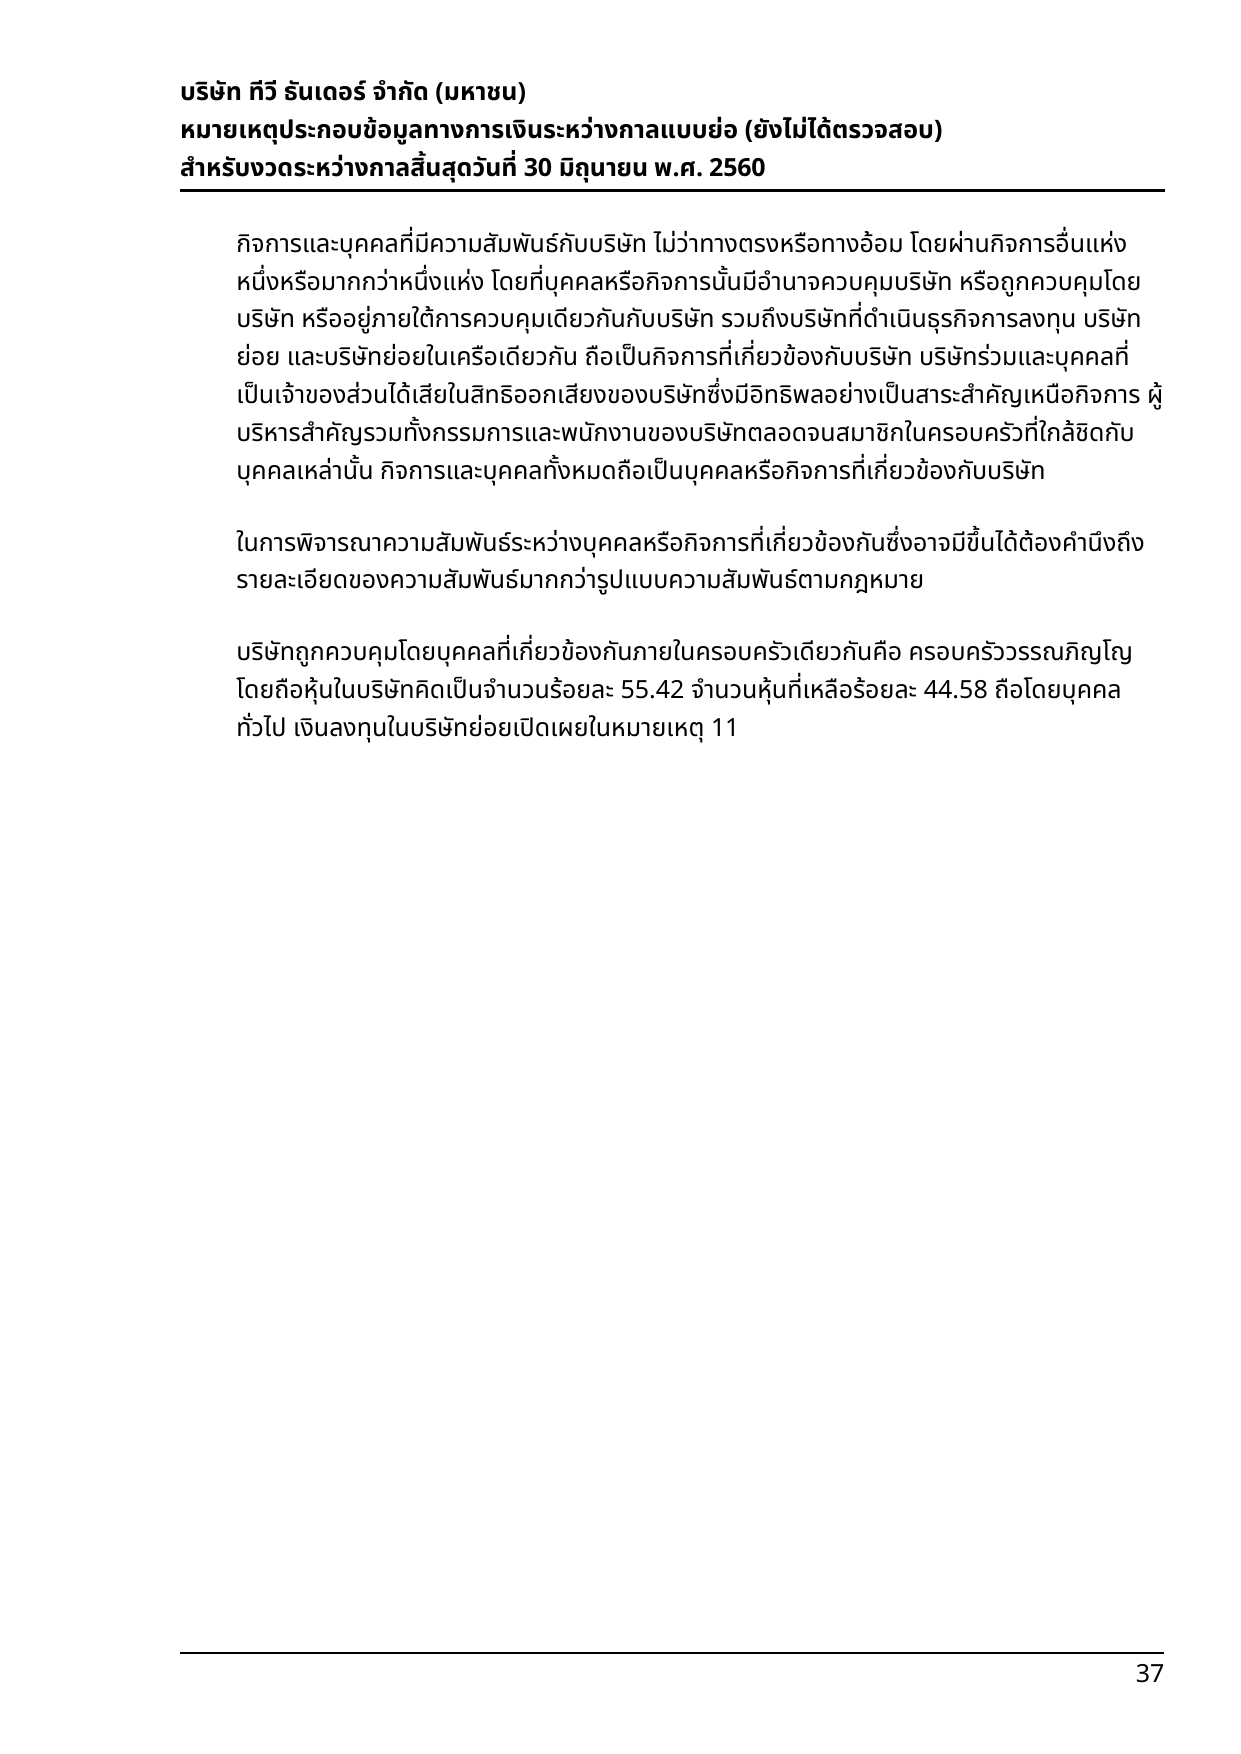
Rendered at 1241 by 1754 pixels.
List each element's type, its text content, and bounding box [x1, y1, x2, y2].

text กิจการและบุคคลที่มีความสัมพันธ์กับบริษัท ไม่ว่าทางตรงหรือทางอ้อม โดยผ่านกิจการอื่นแห่งหนึ่งหรือมากกว่าหนึ่งแห่ง โดยที่บุคคลหรือกิจการนั้นมีอำนาจควบคุมบริษัท หรือถูกควบคุมโดยบริษัท หรืออยู่ภายใต้การควบคุมเดียวกันกับบริษัท รวมถึงบริษัทที่ดำเนินธุรกิจการลงทุน บริษัทย่อย และบริษัทย่อยในเครือเดียวกัน ถือเป็นกิจการที่เกี่ยวข้องกับบริษัท บริษัทร่วมและบุคคลที่เป็นเจ้าของส่วนได้เสียในสิทธิออกเสียงของบริษัทซึ่งมีอิทธิพลอย่างเป็นสาระสำคัญเหนือกิจการ ผู้บริหารสำคัญรวมทั้งกรรมการและพนักงานของบริษัทตลอดจนสมาชิกในครอบครัวที่ใกล้ชิดกับบุคคลเหล่านั้น กิจการและบุคคลทั้งหมดถือเป็นบุคคลหรือกิจการที่เกี่ยวข้องกับบริษัท [236, 226, 1165, 490]
text บริษัทถูกควบคุมโดยบุคคลที่เกี่ยวข้องกันภายในครอบครัวเดียวกันคือ ครอบครัววรรณภิญโญ โดยถือหุ้นในบริษัทคิดเป็นจำนวนร้อยละ 55.42 จำนวนหุ้นที่เหลือร้อยละ 44.58 ถือโดยบุคคลทั่วไป เงินลงทุนในบริษัทย่อยเปิดเผยในหมายเหตุ 11 [236, 634, 1165, 748]
text ในการพิจารณาความสัมพันธ์ระหว่างบุคคลหรือกิจการที่เกี่ยวข้องกันซึ่งอาจมีขึ้นได้ต้องคำนึงถึงรายละเอียดของความสัมพันธ์มากกว่ารูปแบบความสัมพันธ์ตามกฎหมาย [236, 524, 1165, 600]
